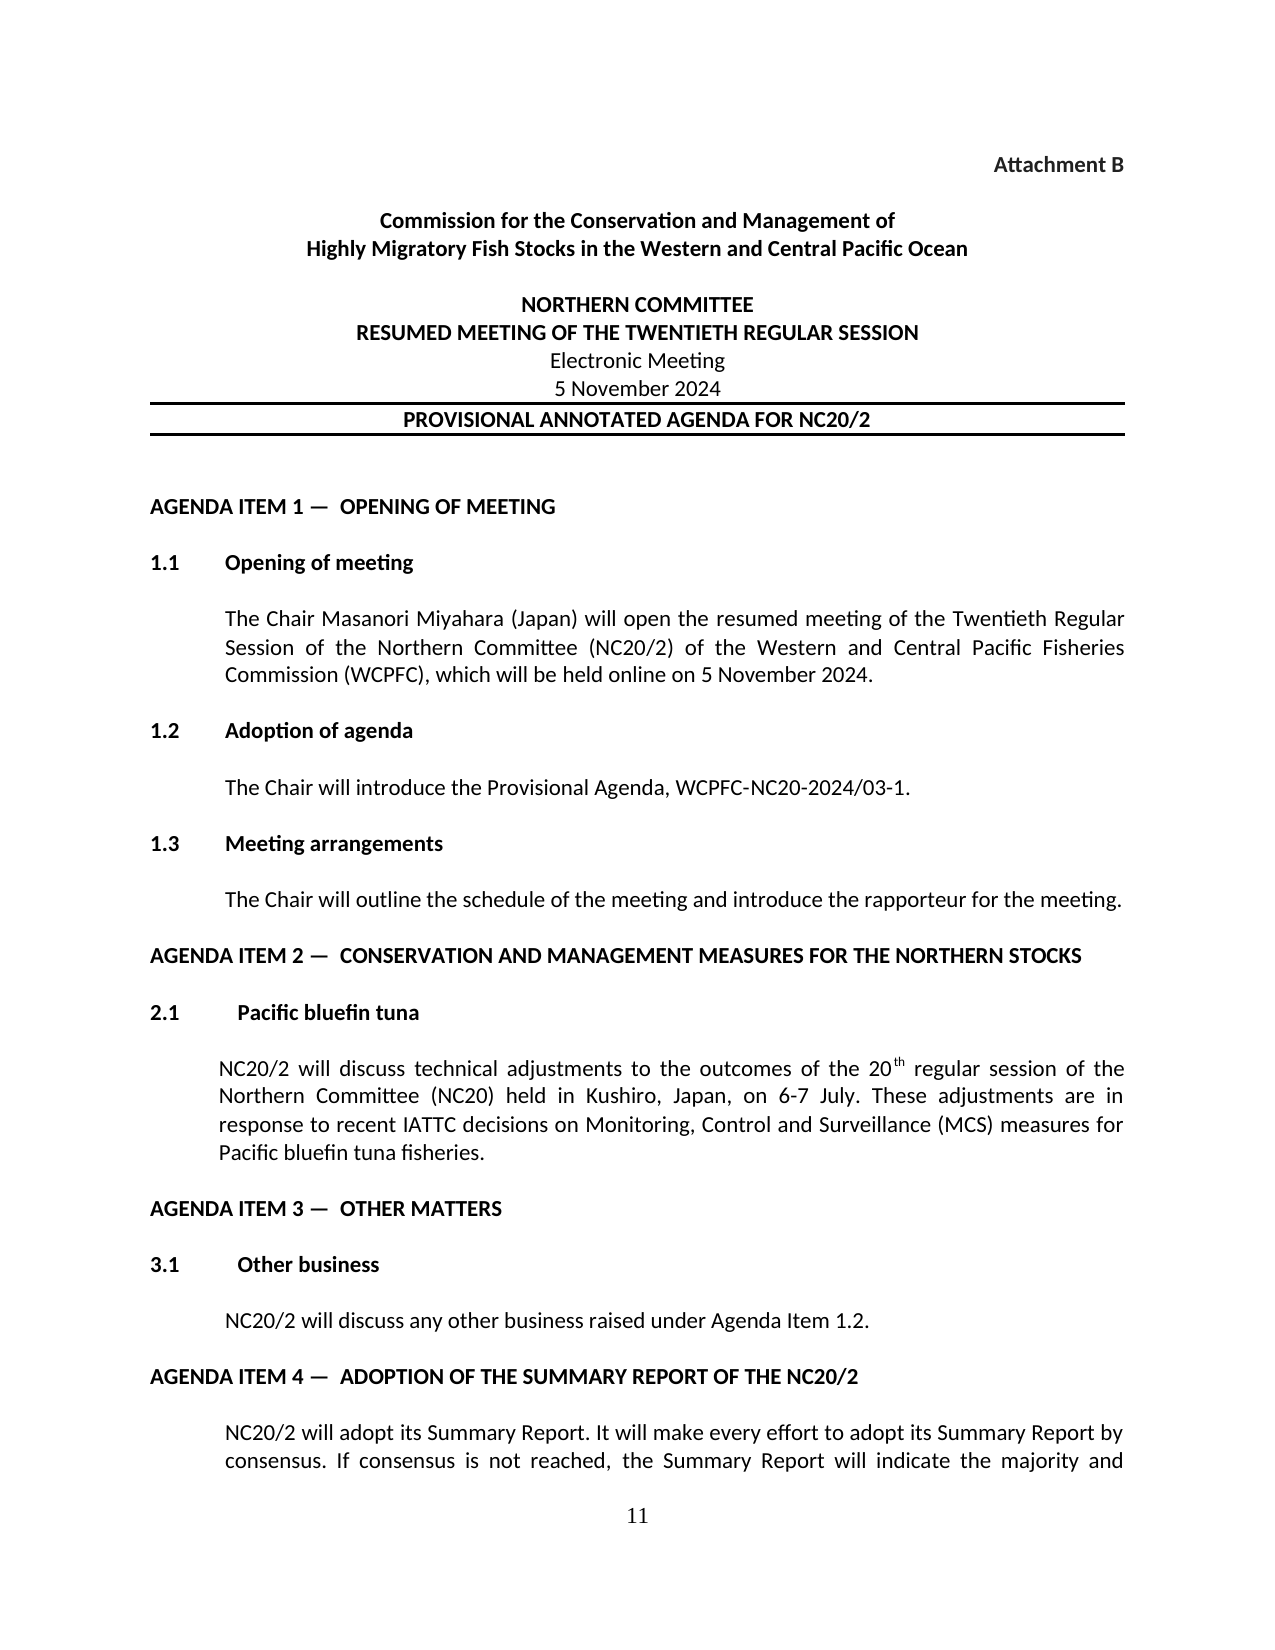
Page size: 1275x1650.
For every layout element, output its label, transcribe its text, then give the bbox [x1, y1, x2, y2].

list The Chair will outline the schedule of the meeting and introduce the rapporteur for the meeting. [225, 885, 1125, 913]
subtitle OPENING OF MEETING [150, 492, 1125, 521]
text RESUMED MEETING OF THE TWENTIETH REGULAR SESSION [150, 318, 1125, 346]
text NC20/2 will discuss any other business raised under Agenda Item 1.2. [225, 1306, 1125, 1334]
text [225, 1418, 1125, 1474]
text 5 November 2024 [150, 374, 1125, 402]
list CONSERVATION AND MANAGEMENT MEASURES FOR THE NORTHERN STOCKS [150, 942, 1125, 969]
title Electronic Meeting [150, 346, 1125, 374]
list Pacific bluefin tuna [150, 998, 1125, 1026]
text NORTHERN COMMITTEE [150, 290, 1125, 318]
text Commission for the Conservation and Management of [150, 206, 1125, 234]
text The Chair will introduce the Provisional Agenda, WCPFC-NC20-2024/03-1. [225, 773, 1125, 801]
list OTHER MATTERS [150, 1194, 1125, 1222]
list ADOPTION OF THE SUMMARY REPORT OF THE NC20/2 [150, 1362, 1125, 1390]
list Meeting arrangements [150, 829, 1125, 857]
list 3.1 Other business [150, 1250, 1125, 1278]
list Opening of meeting [150, 548, 1125, 577]
list Adoption of agenda [150, 717, 1125, 745]
text NC20/2 will discuss technical adjustments to the outcomes of the 20th regular session of the Northern Committee (NC20) held in Kushiro, Japan, on 6-7 July. These adjustments are in response to recent IATTC decisions on Monitoring, Control and Surveillance (MCS) measures for Pacific bluefin tuna fisheries. [219, 1054, 1125, 1166]
text The Chair Masanori Miyahara (Japan) will open the resumed meeting of the Twentieth Regular Session of the Northern Committee (NC20/2) of the Western and Central Pacific Fisheries Commission (WCPFC), which will be held online on 5 November 2024. [225, 604, 1125, 689]
text Attachment B [150, 150, 1124, 178]
text Highly Migratory Fish Stocks in the Western and Central Pacific Ocean [150, 234, 1125, 262]
table_header PROVISIONAL ANNOTATED AGENDA FOR NC20/2 [150, 405, 1125, 433]
